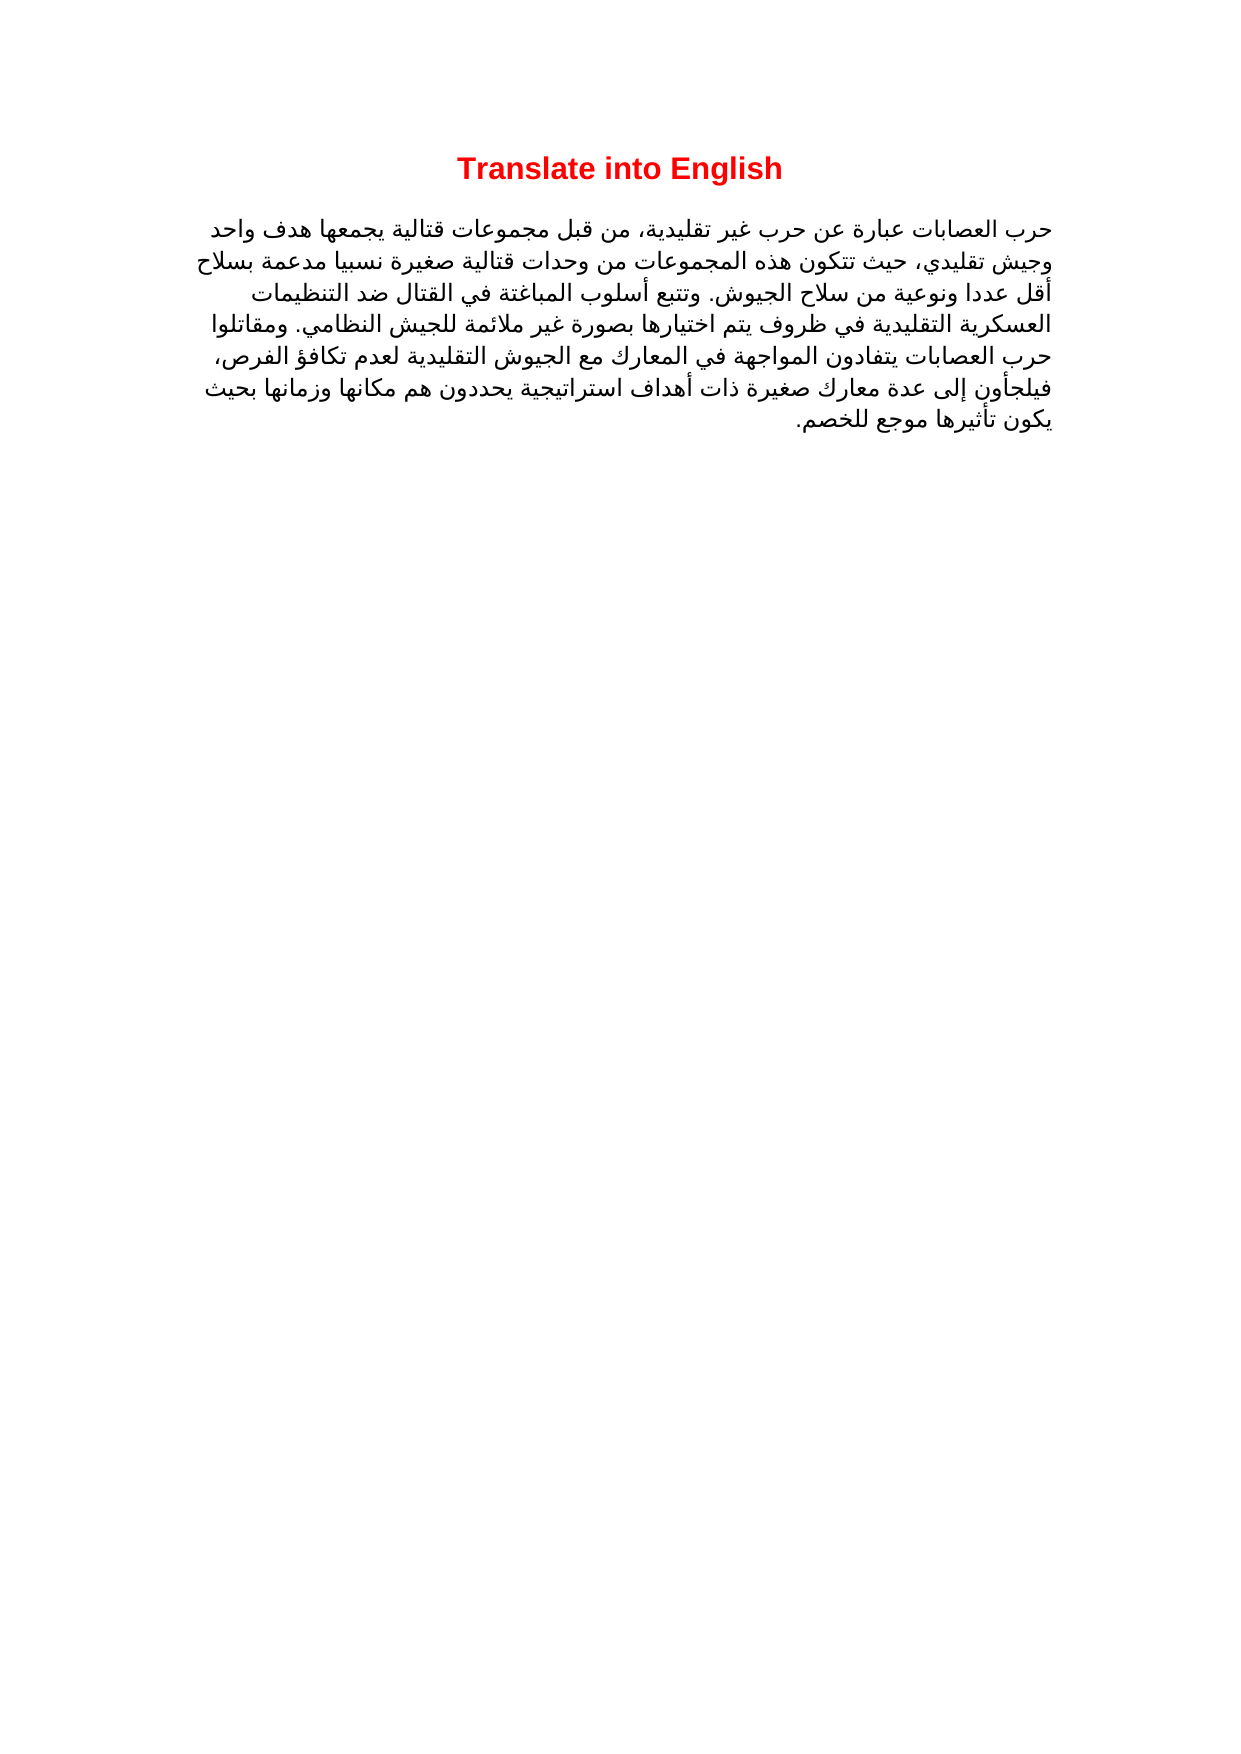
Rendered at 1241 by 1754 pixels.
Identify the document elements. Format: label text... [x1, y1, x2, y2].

text حرب العصابات عبارة عن حرب غير تقليدية، من قبل مجموعات قتالية يجمعها هدف واحد وجيش تقليدي، حيث تتكون هذه المجموعات من وحدات قتالية صغيرة نسبيا مدعمة بسلاح أقل عددا ونوعية من سلاح الجيوش. وتتبع أسلوب المباغتة في القتال ضد التنظيمات العسكرية التقليدية في ظروف يتم اختيارها بصورة غير ملائمة للجيش النظامي. ومقاتلوا حرب العصابات يتفادون المواجهة في المعارك مع الجيوش التقليدية لعدم تكافؤ الفرص، فيلجأون إلى عدة معارك صغيرة ذات أهداف استراتيجية يحددون هم مكانها وزمانها بحيث يكون تأثيرها موجع للخصم. [187, 215, 1053, 433]
text Translate into English [187, 150, 1053, 186]
